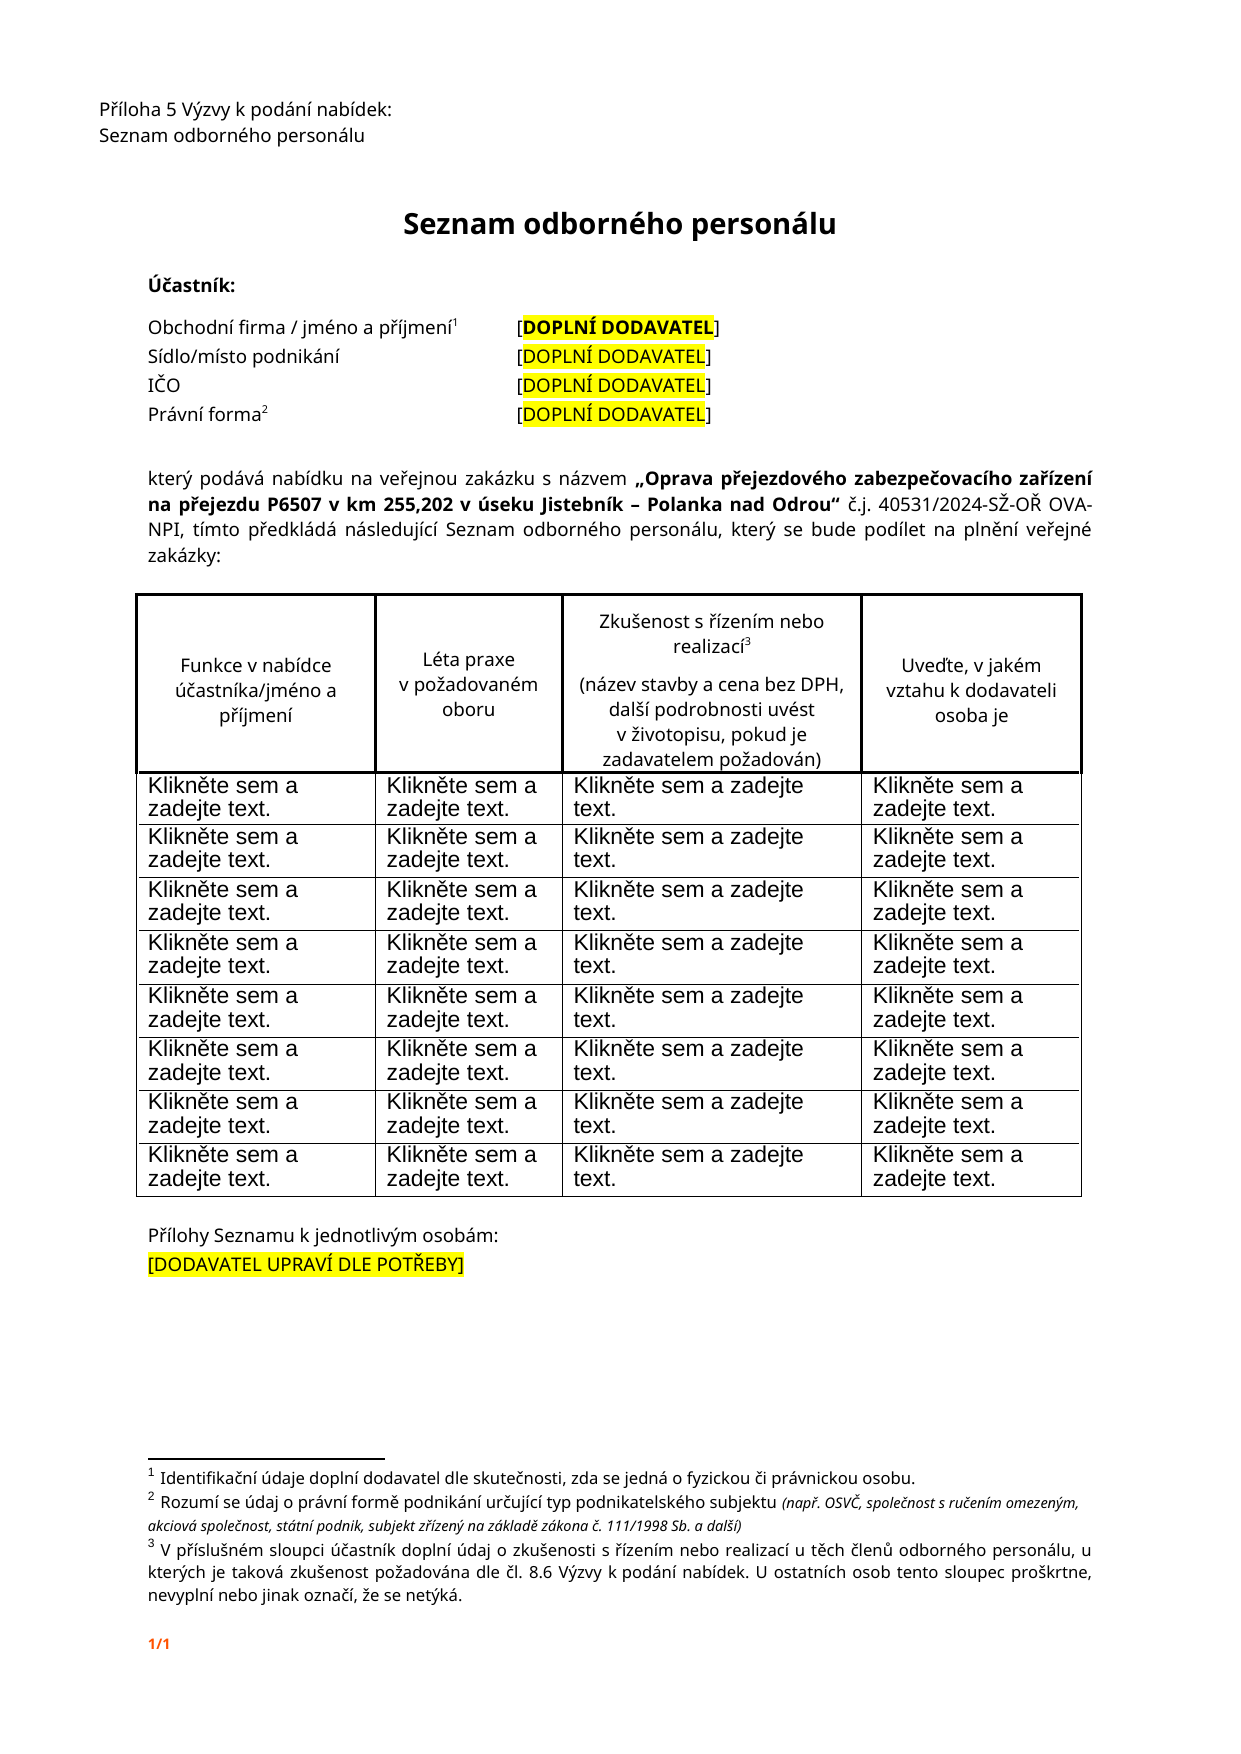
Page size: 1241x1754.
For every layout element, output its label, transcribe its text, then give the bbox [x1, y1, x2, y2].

text Právní forma [148, 398, 1093, 427]
table_header Zkušenost s řízením nebo realizací (název stavby a cena bez DPH, další podrobnosti uvést v životopisu, pokud je zadavatelem požadován) [564, 596, 860, 771]
text Přílohy Seznamu k jednotlivým osobám: [148, 1223, 1093, 1248]
text který podává nabídku na veřejnou zakázku s názvem „Oprava přejezdového zabezpečovacího zařízení na přejezdu P6507 v km 255,202 v úseku Jistebník – Polanka nad Odrou“ č.j. 40531/2024-SŽ-OŘ OVA-NPI, tímto předkládá následující Seznam odborného personálu, který se bude podílet na plnění veřejné zakázky: [148, 465, 1093, 567]
title Seznam odborného personálu [148, 203, 1093, 243]
table_header Uveďte, v jakém vztahu k dodavateli osoba je [863, 596, 1080, 771]
table_header Léta praxe v požadovaném oboru [377, 596, 561, 771]
text [DODAVATEL UPRAVÍ DLE POTŘEBY] [148, 1248, 1092, 1277]
table_header Funkce v nabídce účastníka/jméno a příjmení [138, 596, 374, 771]
text Účastník: [148, 268, 1093, 299]
text Sídlo/místo podnikání [DOPLNÍ DODAVATEL] [148, 340, 1093, 369]
text IČO [148, 369, 1093, 398]
text Obchodní firma / jméno a příjmení [148, 311, 1093, 340]
